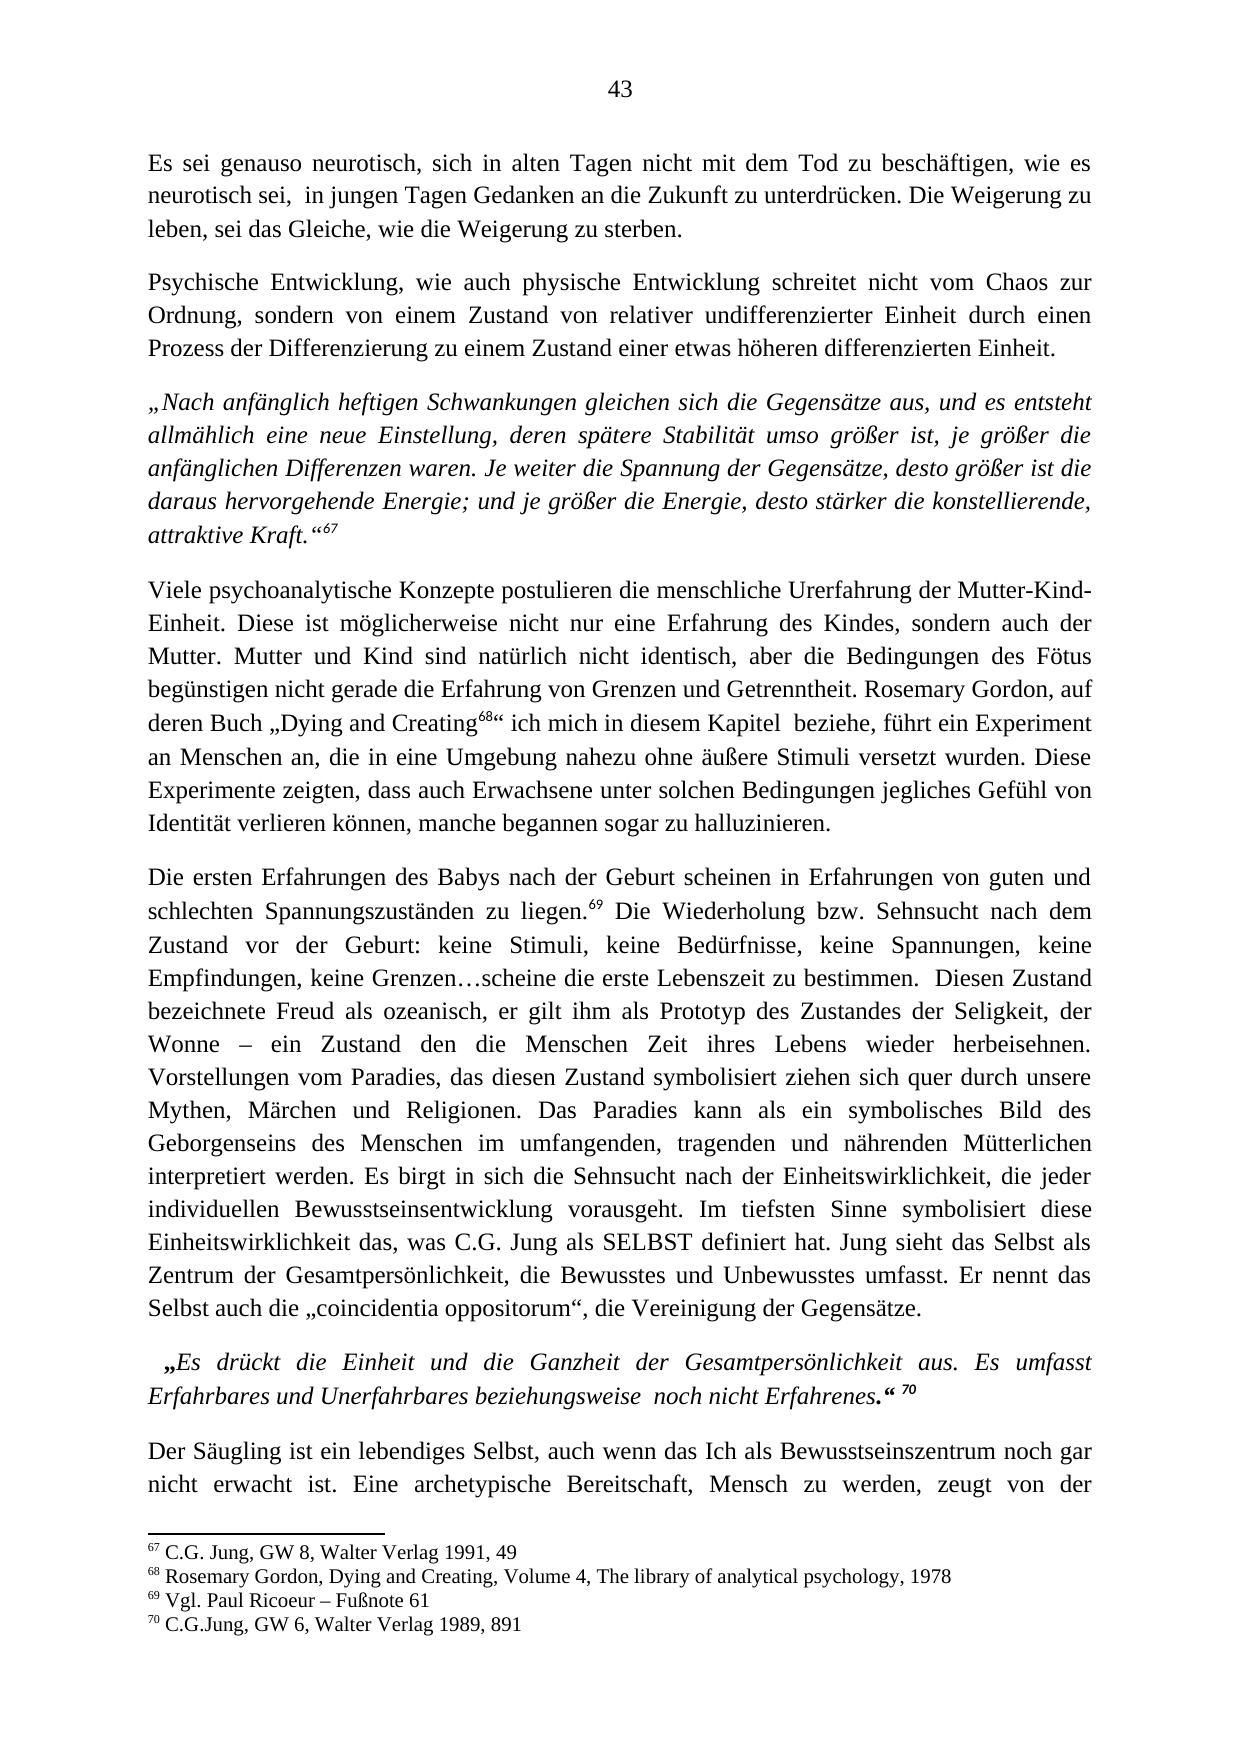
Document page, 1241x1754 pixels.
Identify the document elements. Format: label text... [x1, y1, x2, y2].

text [148, 1436, 1093, 1498]
text „Es drückt die Einheit und die Ganzheit der Gesamtpersönlichkeit aus. Es umfasst Erfahrbares und Unerfahrbares beziehungsweise noch nicht Erfahrenes.“ [148, 1347, 1093, 1411]
text Viele psychoanalytische Konzepte postulieren die menschliche Urerfahrung der Mutter-Kind-Einheit. Diese ist möglicherweise nicht nur eine Erfahrung des Kindes, sondern auch der Mutter. Mutter und Kind sind natürlich nicht identisch, aber die Bedingungen des Fötus begünstigen nicht gerade die Erfahrung von Grenzen und Getrenntheit. Rosemary Gordon, auf deren Buch „Dying and Creating“ ich mich in diesem Kapitel beziehe, führt ein Experiment an Menschen an, die in eine Umgebung nahezu ohne äußere Stimuli versetzt wurden. Diese Experimente zeigten, dass auch Erwachsene unter solchen Bedingungen jegliches Gefühl von Identität verlieren können, manche begannen sogar zu halluzinieren. [148, 575, 1093, 837]
text Es sei genauso neurotisch, sich in alten Tagen nicht mit dem Tod zu beschäftigen, wie es neurotisch sei, in jungen Tagen Gedanken an die Zukunft zu unterdrücken. Die Weigerung zu leben, sei das Gleiche, wie die Weigerung zu sterben. [148, 148, 1093, 242]
text Psychische Entwicklung, wie auch physische Entwicklung schreitet nicht vom Chaos zur Ordnung, sondern von einem Zustand von relativer undifferenzierter Einheit durch einen Prozess der Differenzierung zu einem Zustand einer etwas höheren differenzierten Einheit. [148, 267, 1093, 362]
text Die ersten Erfahrungen des Babys nach der Geburt scheinen in Erfahrungen von guten und schlechten Spannungszuständen zu liegen. Die Wiederholung bzw. Sehnsucht nach dem Zustand vor der Geburt: keine Stimuli, keine Bedürfnisse, keine Spannungen, keine Empfindungen, keine Grenzen…scheine die erste Lebenszeit zu bestimmen. Diesen Zustand bezeichnete Freud als ozeanisch, er gilt ihm als Prototyp des Zustandes der Seligkeit, der Wonne – ein Zustand den die Menschen Zeit ihres Lebens wieder herbeisehnen. Vorstellungen vom Paradies, das diesen Zustand symbolisiert ziehen sich quer durch unsere Mythen, Märchen und Religionen. Das Paradies kann als ein symbolisches Bild des Geborgenseins des Menschen im umfangenden, tragenden und nährenden Mütterlichen interpretiert werden. Es birgt in sich die Sehnsucht nach der Einheitswirklichkeit, die jeder individuellen Bewusstseinsentwicklung vorausgeht. Im tiefsten Sinne symbolisiert diese Einheitswirklichkeit das, was C.G. Jung als SELBST definiert hat. Jung sieht das Selbst als Zentrum der Gesamtpersönlichkeit, die Bewusstes und Unbewusstes umfasst. Er nennt das Selbst auch die „coincidentia oppositorum“, die Vereinigung der Gegensätze. [148, 862, 1093, 1322]
text „Nach anfänglich heftigen Schwankungen gleichen sich die Gegensätze aus, und es entsteht allmählich eine neue Einstellung, deren spätere Stabilität umso größer ist, je größer die anfänglichen Differenzen waren. Je weiter die Spannung der Gegensätze, desto größer ist die daraus hervorgehende Energie; und je größer die Energie, desto stärker die konstellierende, attraktive Kraft.“ [148, 387, 1093, 550]
